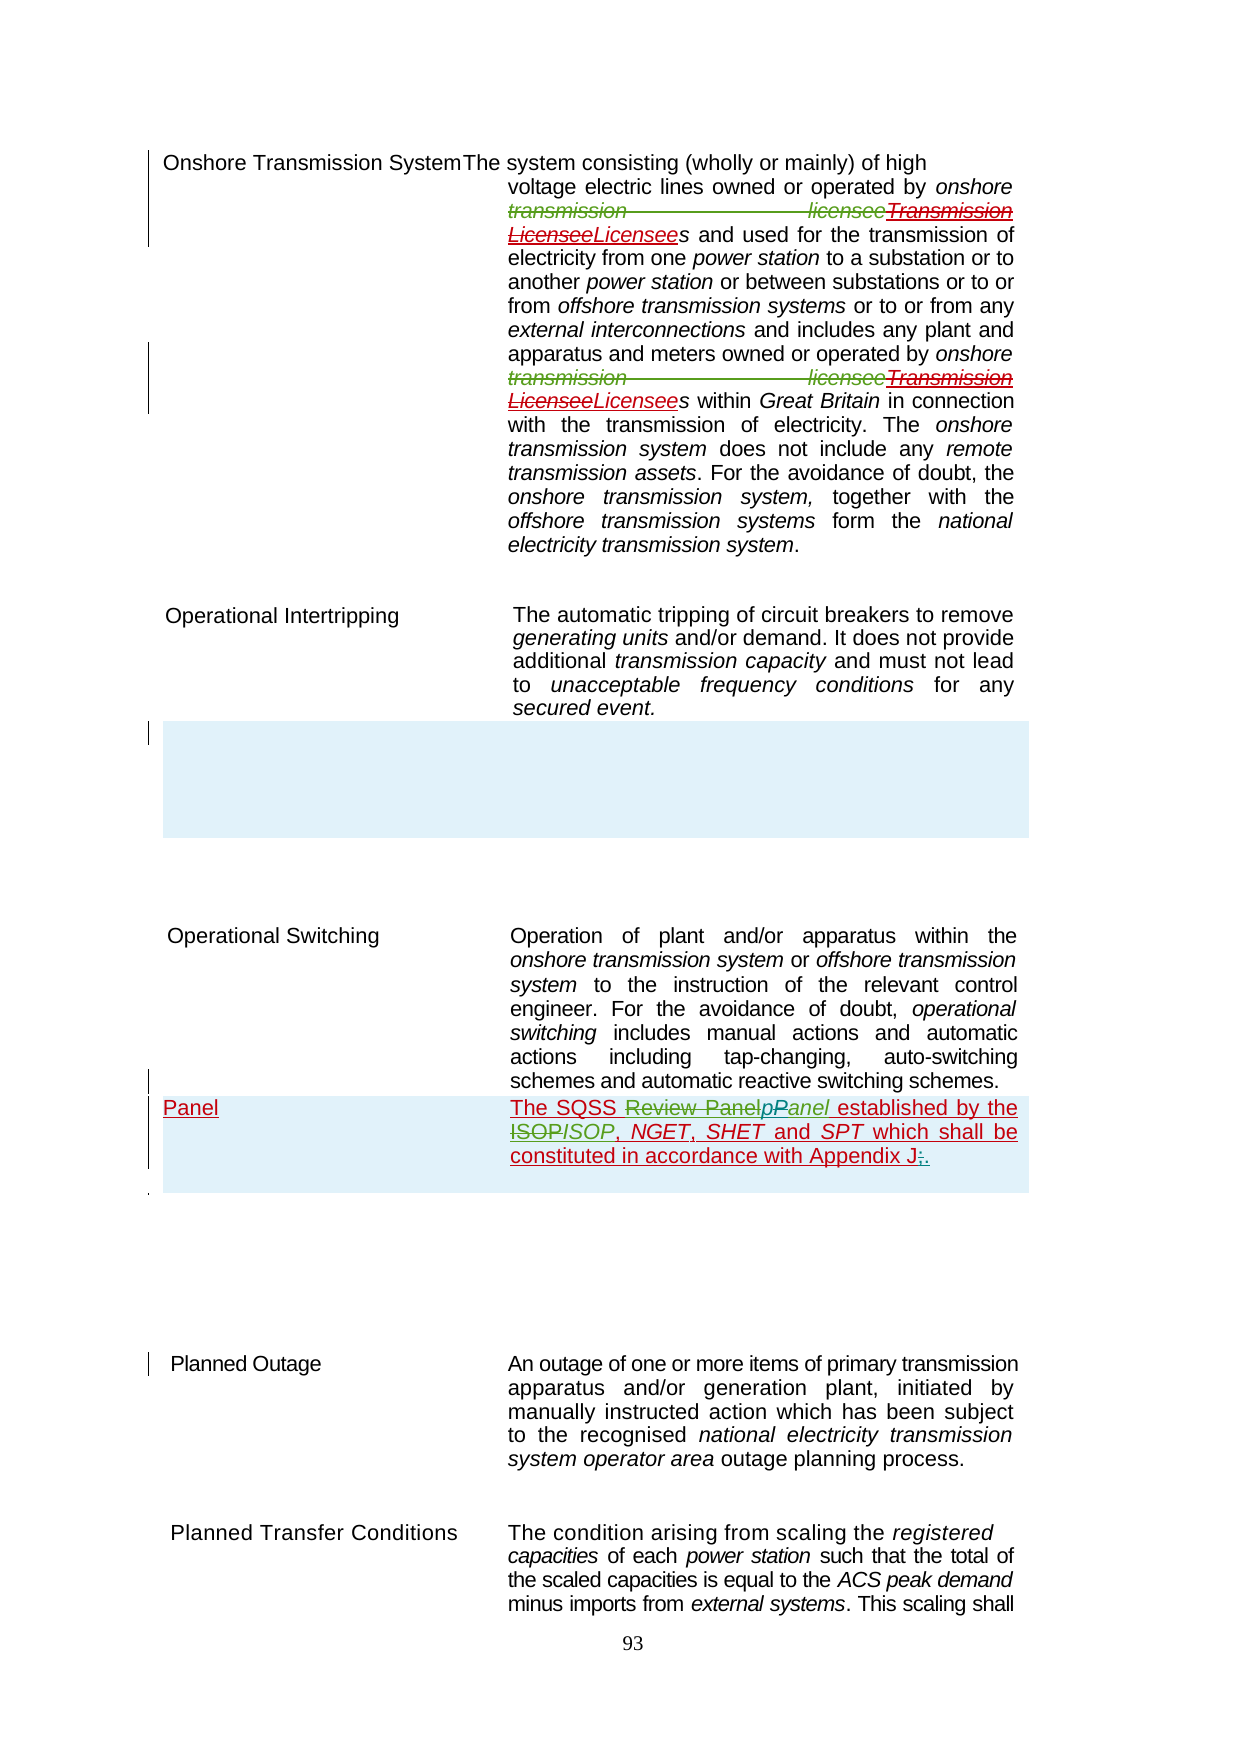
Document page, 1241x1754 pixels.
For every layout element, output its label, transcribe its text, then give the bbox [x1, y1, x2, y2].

text Planned Transfer Conditions The condition arising from scaling the registered [170, 1521, 1029, 1545]
text Planned Outage An outage of one or more items of primary transmission [170, 1352, 1029, 1376]
table_header The automatic tripping of circuit breakers to remove generating units and/or demand. It does not provide additional transmission capacity and must not lead to unacceptable frequency conditions for any secured event. [456, 604, 1029, 721]
text Onshore Transmission System The system consisting (wholly or mainly) of high [163, 150, 1029, 175]
text apparatus and/or generation plant, initiated by manually instructed action which has been subject to the recognised national electricity transmission system operator area outage planning process. [508, 1376, 1014, 1471]
table_header Operation of plant and/or apparatus within the onshore transmission system or offshore transmission system to the instruction of the relevant control engineer. For the avoidance of doubt, operational switching includes manual actions and automatic actions including tap-changing, auto-switching schemes and automatic reactive switching schemes. [446, 925, 1029, 1096]
text voltage electric lines owned or operated by onshore s and used for the transmission of electricity from one power station to a substation or to another power station or between substations or to or from offshore transmission systems or to or from any external interconnections and includes any plant and apparatus and meters owned or operated by onshore s within Great Britain in connection with the transmission of electricity. The onshore transmission system does not include any remote transmission assets. For the avoidance of doubt, the onshore transmission system, together with the offshore transmission systems form the national electricity transmission system. [508, 175, 1014, 557]
table_header Operational Intertripping [163, 604, 456, 721]
table_header Operational Switching [163, 925, 446, 1096]
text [508, 1545, 1014, 1616]
